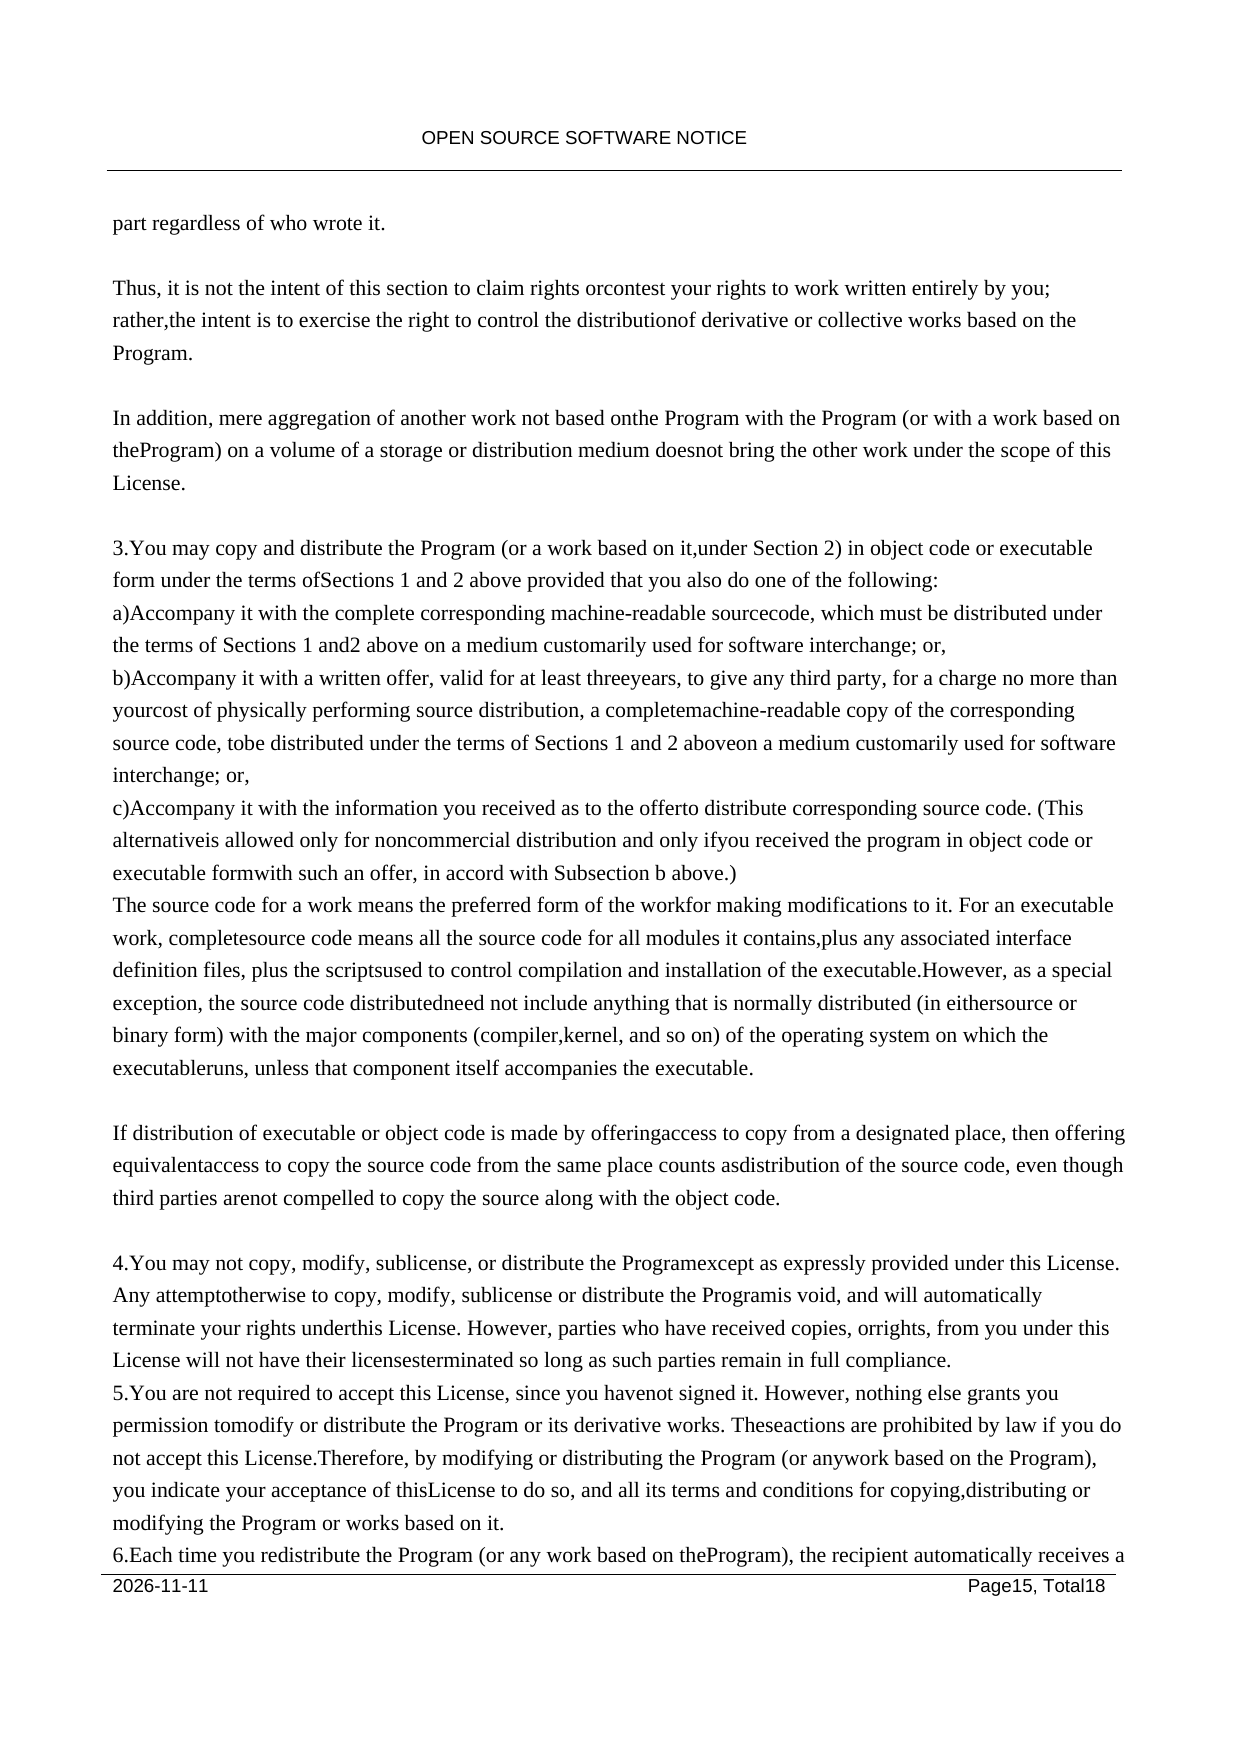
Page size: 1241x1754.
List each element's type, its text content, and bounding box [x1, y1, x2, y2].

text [112, 1539, 1128, 1571]
text a)Accompany it with the complete corresponding machine-readable sourcecode, which must be distributed under the terms of Sections 1 and2 above on a medium customarily used for software interchange; or, [112, 596, 1128, 661]
text Thus, it is not the intent of this section to claim rights orcontest your rights to work written entirely by you; rather,the intent is to exercise the right to control the distributionof derivative or collective works based on the Program. [112, 271, 1128, 369]
text 5.You are not required to accept this License, since you havenot signed it. However, nothing else grants you permission tomodify or distribute the Program or its derivative works. Theseactions are prohibited by law if you do not accept this License.Therefore, by modifying or distributing the Program (or anywork based on the Program), you indicate your acceptance of thisLicense to do so, and all its terms and conditions for copying,distributing or modifying the Program or works based on it. [112, 1376, 1128, 1539]
text The source code for a work means the preferred form of the workfor making modifications to it. For an executable work, completesource code means all the source code for all modules it contains,plus any associated interface definition files, plus the scriptsused to control compilation and installation of the executable.However, as a special exception, the source code distributedneed not include anything that is normally distributed (in eithersource or binary form) with the major components (compiler,kernel, and so on) of the operating system on which the executableruns, unless that component itself accompanies the executable. [112, 889, 1128, 1084]
text If distribution of executable or object code is made by offeringaccess to copy from a designated place, then offering equivalentaccess to copy the source code from the same place counts asdistribution of the source code, even though third parties arenot compelled to copy the source along with the object code. [112, 1116, 1128, 1214]
text In addition, mere aggregation of another work not based onthe Program with the Program (or with a work based on theProgram) on a volume of a storage or distribution medium doesnot bring the other work under the scope of this License. [112, 401, 1128, 499]
text b)Accompany it with a written offer, valid for at least threeyears, to give any third party, for a charge no more than yourcost of physically performing source distribution, a completemachine-readable copy of the corresponding source code, tobe distributed under the terms of Sections 1 and 2 aboveon a medium customarily used for software interchange; or, [112, 661, 1128, 791]
text 4.You may not copy, modify, sublicense, or distribute the Programexcept as expressly provided under this License. Any attemptotherwise to copy, modify, sublicense or distribute the Programis void, and will automatically terminate your rights underthis License. However, parties who have received copies, orrights, from you under this License will not have their licensesterminated so long as such parties remain in full compliance. [112, 1246, 1128, 1376]
text c)Accompany it with the information you received as to the offerto distribute corresponding source code. (This alternativeis allowed only for noncommercial distribution and only ifyou received the program in object code or executable formwith such an offer, in accord with Subsection b above.) [112, 791, 1128, 889]
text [112, 206, 1128, 239]
text 3.You may copy and distribute the Program (or a work based on it,under Section 2) in object code or executable form under the terms ofSections 1 and 2 above provided that you also do one of the following: [112, 531, 1128, 596]
